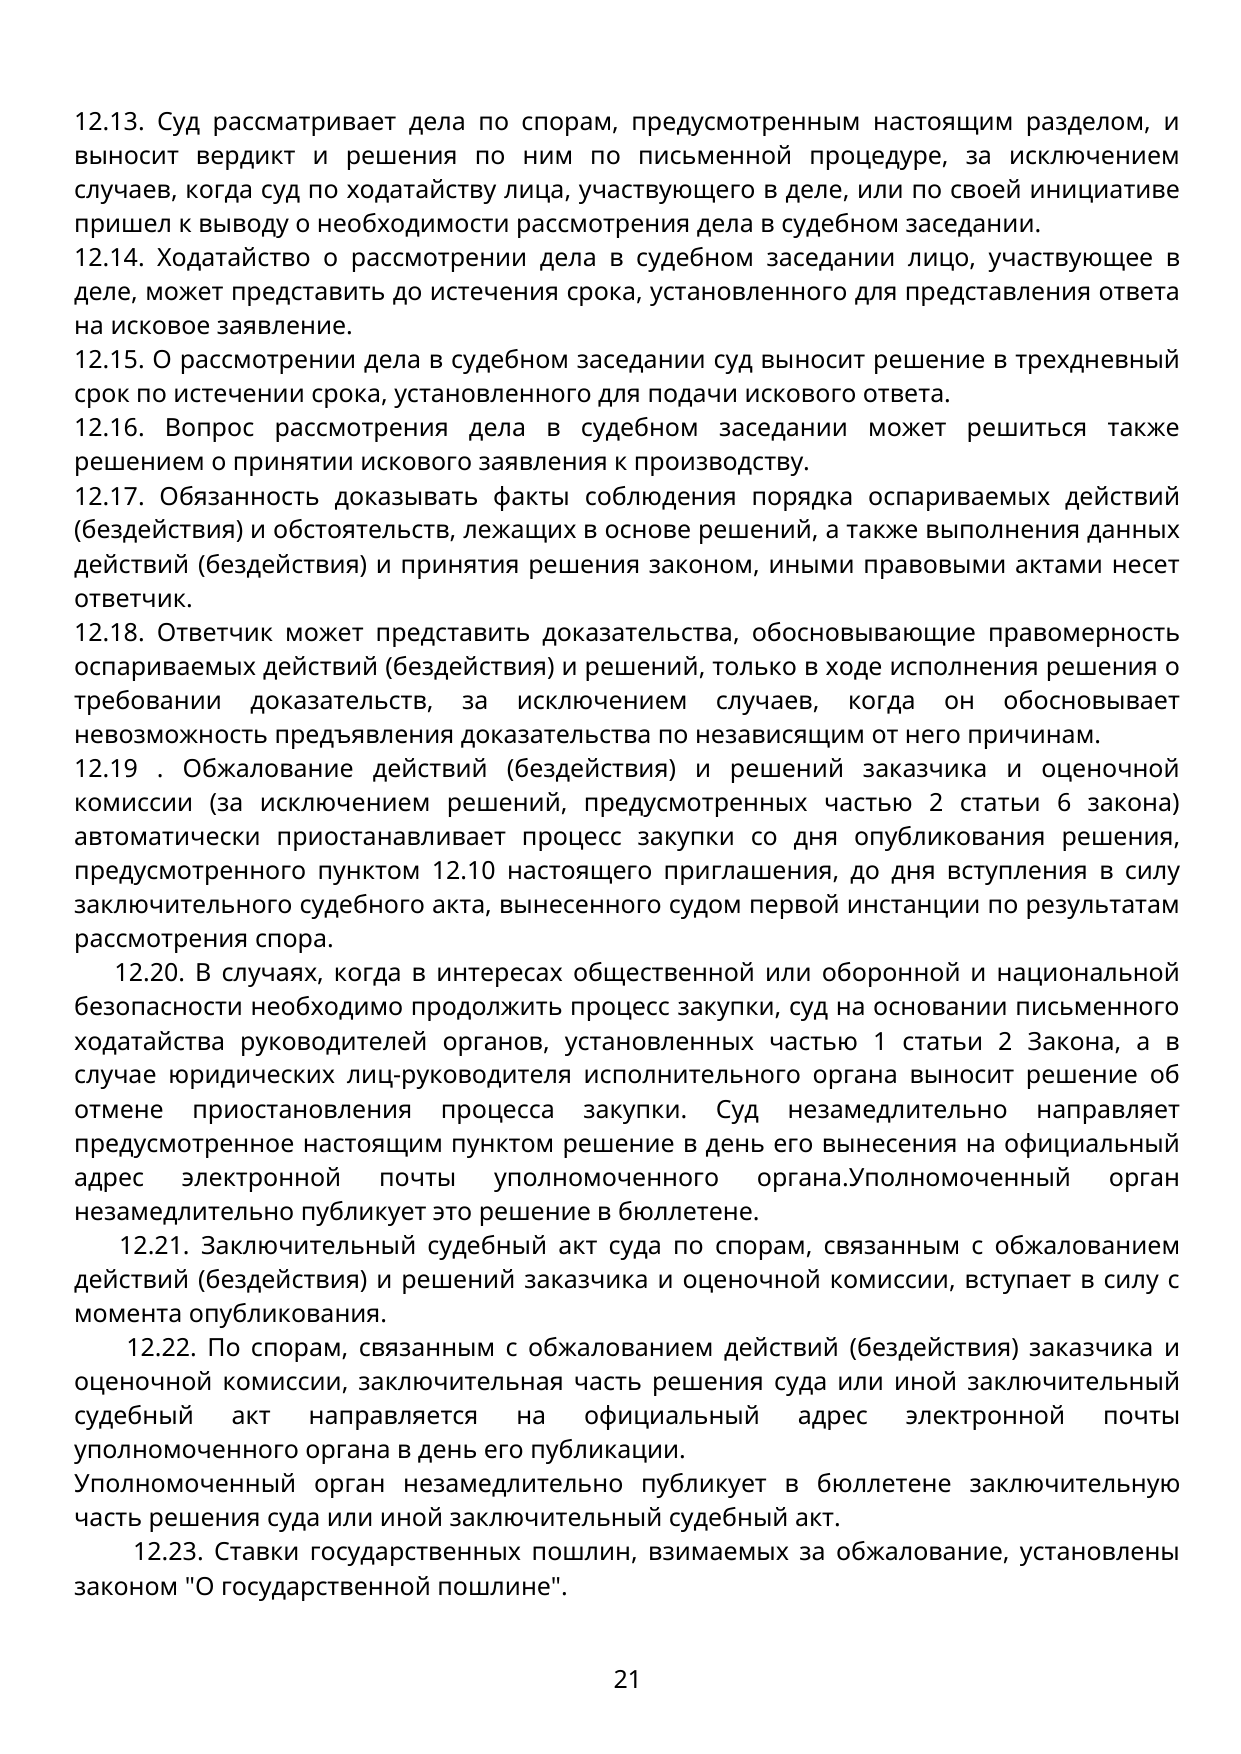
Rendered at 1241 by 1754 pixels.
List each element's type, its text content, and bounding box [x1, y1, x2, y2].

text 12.20. В случаях, когда в интересах общественной или оборонной и национальной безопасности необходимо продолжить процесс закупки, суд на основании письменного ходатайства руководителей органов, установленных частью 1 статьи 2 Закона, а в случае юридических лиц-руководителя исполнительного органа выносит решение об отмене приостановления процесса закупки. Суд незамедлительно направляет предусмотренное настоящим пунктом решение в день его вынесения на официальный адрес электронной почты уполномоченного органа.Уполномоченный орган незамедлительно публикует это решение в бюллетене. [74, 955, 1181, 1227]
text Уполномоченный орган незамедлительно публикует в бюллетене заключительную часть решения суда или иной заключительный судебный акт. [74, 1466, 1181, 1534]
text 12.16. Вопрос рассмотрения дела в судебном заседании может решиться также решением о принятии искового заявления к производству. [74, 410, 1181, 478]
text 12.15. О рассмотрении дела в судебном заседании суд выносит решение в трехдневный срок по истечении срока, установленного для подачи искового ответа. [74, 342, 1181, 410]
text 12.14. Ходатайство о рассмотрении дела в судебном заседании лицо, участвующее в деле, может представить до истечения срока, установленного для представления ответа на исковое заявление. [74, 240, 1181, 342]
text 12.13. Суд рассматривает дела по спорам, предусмотренным настоящим разделом, и выносит вердикт и решения по ним по письменной процедуре, за исключением случаев, когда суд по ходатайству лица, участвующего в деле, или по своей инициативе пришел к выводу о необходимости рассмотрения дела в судебном заседании. [74, 103, 1181, 240]
text 12.19 . Обжалование действий (бездействия) и решений заказчика и оценочной комиссии (за исключением решений, предусмотренных частью 2 статьи 6 закона) автоматически приостанавливает процесс закупки со дня опубликования решения, предусмотренного пунктом 12.10 настоящего приглашения, до дня вступления в силу заключительного судебного акта, вынесенного судом первой инстанции по результатам рассмотрения спора. [74, 751, 1181, 955]
text 12.18. Ответчик может представить доказательства, обосновывающие правомерность оспариваемых действий (бездействия) и решений, только в ходе исполнения решения о требовании доказательств, за исключением случаев, когда он обосновывает невозможность предъявления доказательства по независящим от него причинам. [74, 614, 1181, 751]
text 12.17. Обязанность доказывать факты соблюдения порядка оспариваемых действий (бездействия) и обстоятельств, лежащих в основе решений, а также выполнения данных действий (бездействия) и принятия решения законом, иными правовыми актами несет ответчик. [74, 478, 1181, 614]
text 12.21. Заключительный судебный акт суда по спорам, связанным с обжалованием действий (бездействия) и решений заказчика и оценочной комиссии, вступает в силу с момента опубликования. [74, 1227, 1181, 1330]
text 12.23. Ставки государственных пошлин, взимаемых за обжалование, установлены законом "О государственной пошлине". [74, 1534, 1181, 1602]
text 12.22. По спорам, связанным с обжалованием действий (бездействия) заказчика и оценочной комиссии, заключительная часть решения суда или иной заключительный судебный акт направляется на официальный адрес электронной почты уполномоченного органа в день его публикации. [74, 1330, 1181, 1466]
